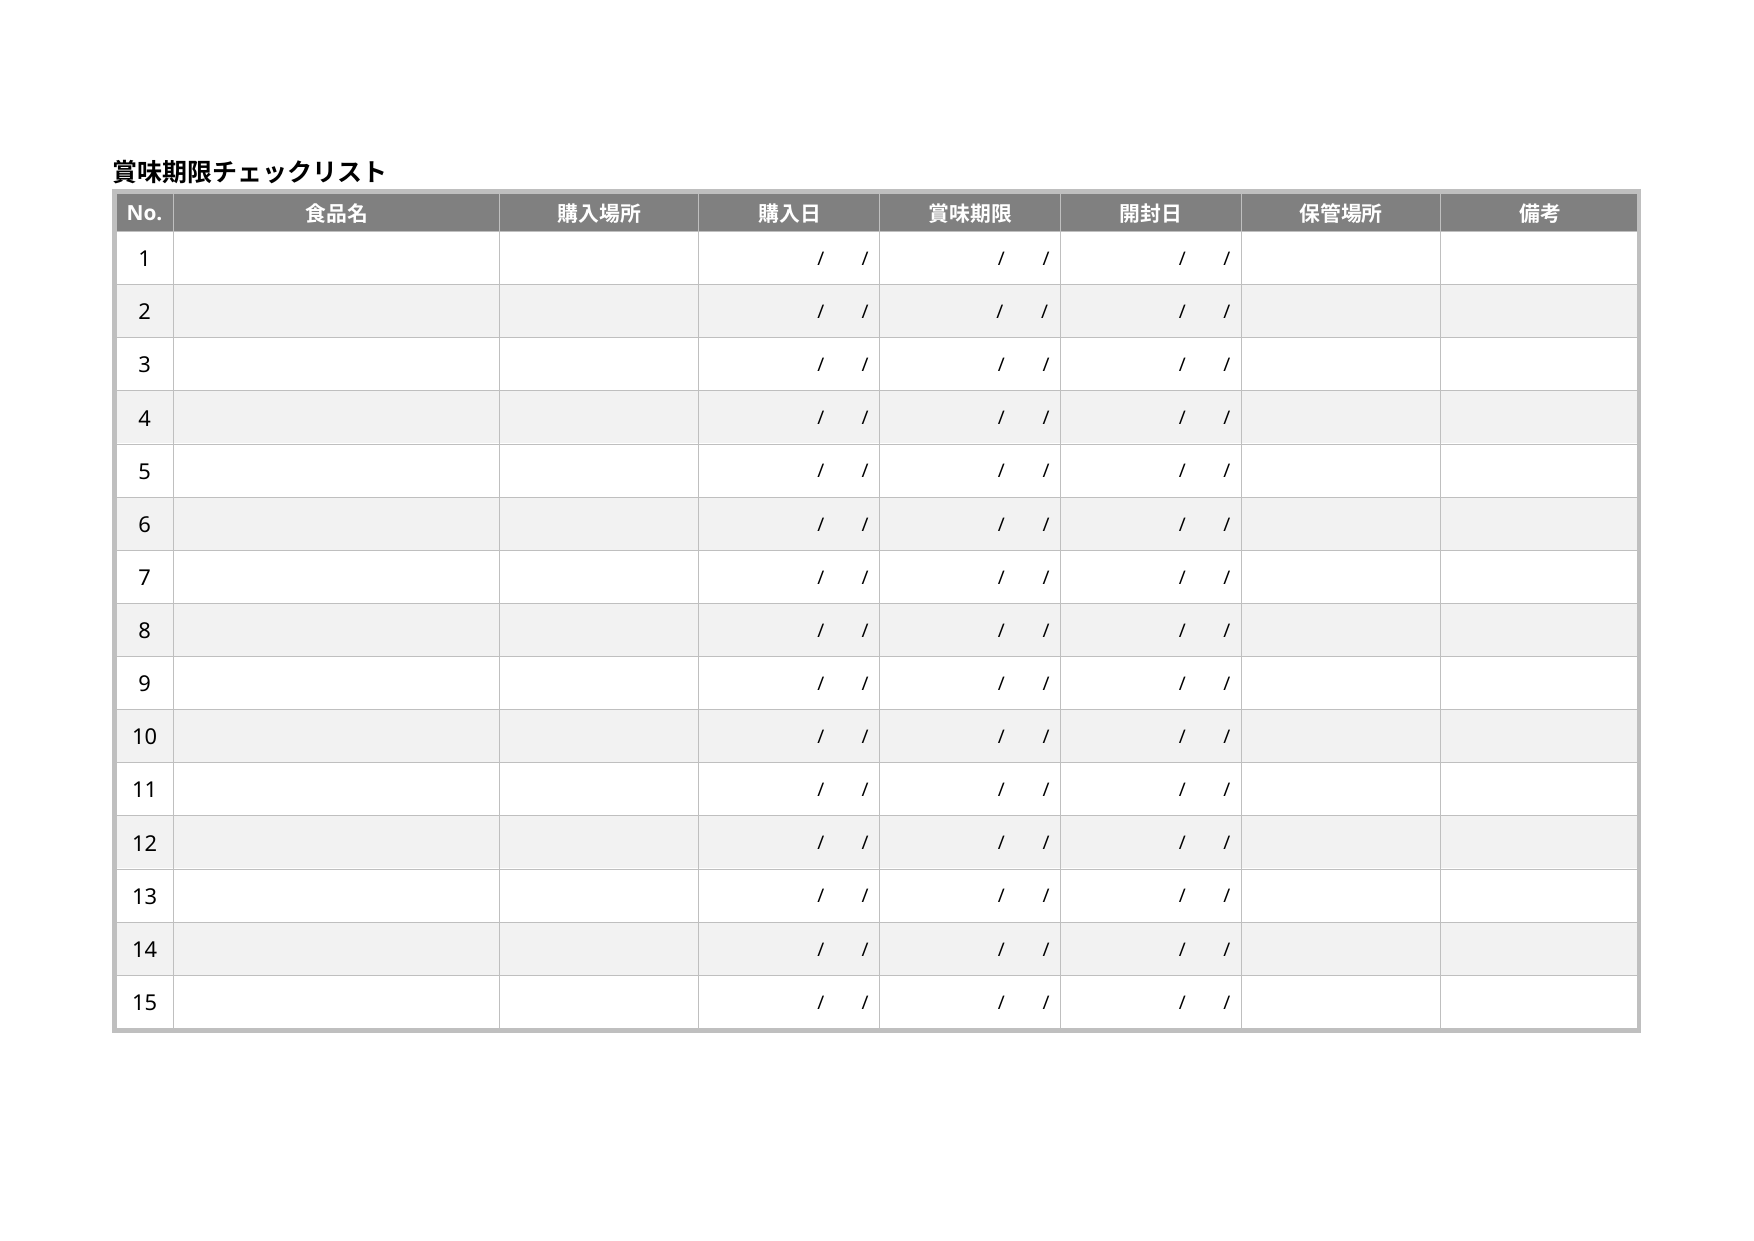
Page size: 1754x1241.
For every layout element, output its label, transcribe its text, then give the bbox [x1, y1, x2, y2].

table_cell 11 [117, 763, 173, 815]
table_cell / / [880, 338, 1060, 390]
table_cell [1441, 976, 1637, 1028]
table_cell / / [699, 657, 879, 709]
table_cell [1441, 604, 1637, 656]
table_cell / / [699, 763, 879, 815]
table_cell / / [880, 445, 1060, 497]
table_cell / / [699, 923, 879, 975]
table_cell / / [699, 232, 879, 284]
table_cell [1441, 816, 1637, 868]
table_cell / / [880, 976, 1060, 1028]
table_header 購入場所 [500, 194, 698, 231]
table_cell [1242, 445, 1440, 497]
table_cell 15 [117, 976, 173, 1028]
table_cell [1441, 498, 1637, 550]
table_cell / / [1061, 923, 1241, 975]
table_cell 7 [117, 551, 173, 603]
table_cell / / [880, 232, 1060, 284]
table_cell / / [1061, 657, 1241, 709]
table_cell / / [699, 285, 879, 337]
table_cell / / [880, 657, 1060, 709]
table_cell [500, 285, 698, 337]
table_cell [1242, 710, 1440, 762]
table_cell / / [699, 551, 879, 603]
table_cell [500, 551, 698, 603]
table_cell [500, 923, 698, 975]
table_cell / / [699, 710, 879, 762]
table_cell / / [1061, 285, 1241, 337]
table_cell [500, 657, 698, 709]
table_cell [500, 232, 698, 284]
table_cell / / [699, 870, 879, 922]
table_cell / / [1061, 445, 1241, 497]
table_cell [174, 923, 499, 975]
table_cell [1242, 391, 1440, 443]
table_cell [500, 763, 698, 815]
table_cell / / [1061, 498, 1241, 550]
table_cell [174, 763, 499, 815]
table_cell [174, 498, 499, 550]
table_cell [174, 976, 499, 1028]
table_header No. [117, 194, 173, 231]
table_cell [1242, 338, 1440, 390]
table_cell [1441, 232, 1637, 284]
table_header 購入日 [699, 194, 879, 231]
table_cell [500, 604, 698, 656]
table_cell [500, 710, 698, 762]
table_cell [1441, 657, 1637, 709]
table_cell / / [699, 976, 879, 1028]
table_cell [1441, 763, 1637, 815]
table_cell 8 [117, 604, 173, 656]
table_cell [1441, 870, 1637, 922]
table_cell / / [880, 391, 1060, 443]
table_cell [174, 870, 499, 922]
table_cell [500, 498, 698, 550]
table_cell / / [1061, 232, 1241, 284]
table_cell / / [1061, 604, 1241, 656]
table_cell [174, 445, 499, 497]
table_header 備考 [1441, 194, 1637, 231]
table_cell / / [1061, 763, 1241, 815]
table_cell [1242, 923, 1440, 975]
table_cell [1242, 604, 1440, 656]
table_cell [500, 816, 698, 868]
table_cell / / [699, 391, 879, 443]
table_cell / / [880, 551, 1060, 603]
table_cell [1441, 338, 1637, 390]
table_cell / / [880, 816, 1060, 868]
table_cell / / [1061, 976, 1241, 1028]
table_cell [500, 976, 698, 1028]
table_cell [174, 816, 499, 868]
table_cell [1242, 763, 1440, 815]
table_cell [174, 391, 499, 443]
table_cell [174, 338, 499, 390]
table_cell [174, 604, 499, 656]
table_header 食品名 [174, 194, 499, 231]
table_cell / / [699, 445, 879, 497]
table_cell / / [880, 498, 1060, 550]
table_cell / / [699, 498, 879, 550]
table_cell [1441, 285, 1637, 337]
table_cell [1242, 551, 1440, 603]
table_cell [1441, 923, 1637, 975]
table_cell / / [880, 923, 1060, 975]
table_cell [1441, 445, 1637, 497]
table_cell / / [1061, 551, 1241, 603]
table_cell [1441, 710, 1637, 762]
table_cell [174, 551, 499, 603]
table_cell / / [880, 870, 1060, 922]
table_cell 4 [117, 391, 173, 443]
table_header 賞味期限 [880, 194, 1060, 231]
table_cell [174, 232, 499, 284]
table_cell [500, 870, 698, 922]
table_cell / / [1061, 870, 1241, 922]
table_cell / / [880, 604, 1060, 656]
table_cell [174, 710, 499, 762]
table_cell [500, 338, 698, 390]
table_cell / / [1061, 391, 1241, 443]
table_cell [1242, 657, 1440, 709]
table_cell 14 [117, 923, 173, 975]
table_cell / / [880, 285, 1060, 337]
table_cell 6 [117, 498, 173, 550]
table_cell [1242, 232, 1440, 284]
table_cell [1441, 551, 1637, 603]
table_header 保管場所 [1242, 194, 1440, 231]
table_cell [500, 445, 698, 497]
table_cell / / [880, 710, 1060, 762]
table_cell 3 [117, 338, 173, 390]
table_cell [500, 391, 698, 443]
table_cell [1242, 976, 1440, 1028]
table_cell / / [699, 604, 879, 656]
table_cell 12 [117, 816, 173, 868]
table_cell 2 [117, 285, 173, 337]
text 賞味期限チェックリスト [112, 151, 1641, 189]
table_cell / / [699, 816, 879, 868]
table_cell [1242, 816, 1440, 868]
table_cell 1 [117, 232, 173, 284]
table_cell 5 [117, 445, 173, 497]
table_cell / / [880, 763, 1060, 815]
table_cell [1242, 498, 1440, 550]
table_cell [1242, 870, 1440, 922]
table_header 開封日 [1061, 194, 1241, 231]
table_cell [1441, 391, 1637, 443]
table_cell 13 [117, 870, 173, 922]
table_cell / / [699, 338, 879, 390]
table_cell / / [1061, 816, 1241, 868]
table_cell 10 [117, 710, 173, 762]
table_cell 9 [117, 657, 173, 709]
table_cell [174, 657, 499, 709]
table_cell [174, 285, 499, 337]
table_cell / / [1061, 338, 1241, 390]
table_cell / / [1061, 710, 1241, 762]
table_cell [1242, 285, 1440, 337]
